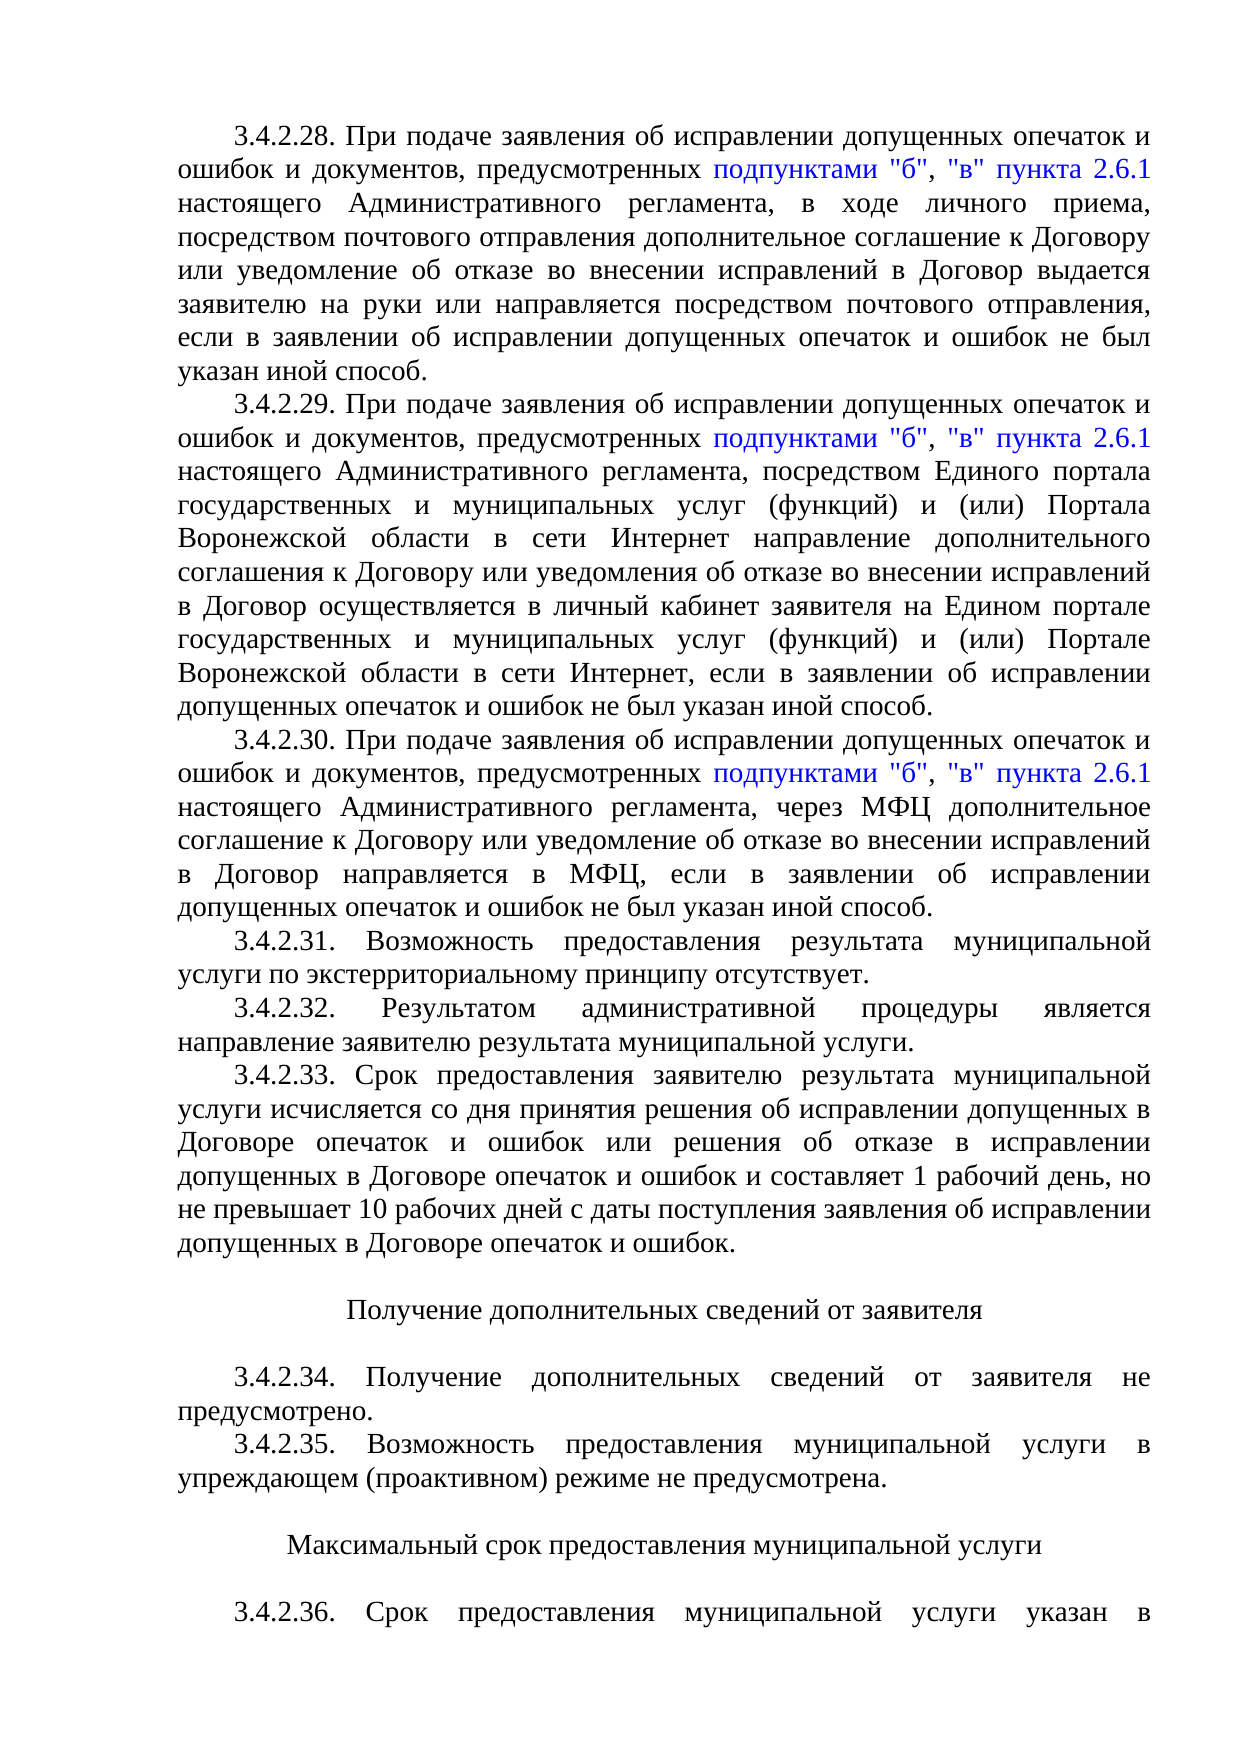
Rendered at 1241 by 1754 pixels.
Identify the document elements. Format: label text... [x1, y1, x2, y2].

text 3.4.2.34. Получение дополнительных сведений от заявителя не предусмотрено. [177, 1359, 1152, 1426]
text 3.4.2.33. Срок предоставления заявителю результата муниципальной услуги исчисляется со дня принятия решения об исправлении допущенных в Договоре опечаток и ошибок или решения об отказе в исправлении допущенных в Договоре опечаток и ошибок и составляет 1 рабочий день, но не превышает 10 рабочих дней с даты поступления заявления об исправлении допущенных в Договоре опечаток и ошибок. [177, 1057, 1152, 1258]
text 3.4.2.35. Возможность предоставления муниципальной услуги в упреждающем (проактивном) режиме не предусмотрена. [177, 1426, 1152, 1493]
text 3.4.2.31. Возможность предоставления результата муниципальной услуги по экстерриториальному принципу отсутствует. [177, 923, 1152, 990]
text Получение дополнительных сведений от заявителя [177, 1292, 1152, 1326]
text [177, 1594, 1152, 1627]
text 3.4.2.30. При подаче заявления об исправлении допущенных опечаток и ошибок и документов, предусмотренных подпунктами "б", "в" пункта 2.6.1 настоящего Административного регламента, через МФЦ дополнительное соглашение к Договору или уведомление об отказе во внесении исправлений в Договор направляется в МФЦ, если в заявлении об исправлении допущенных опечаток и ошибок не был указан иной способ. [177, 722, 1152, 923]
text 3.4.2.29. При подаче заявления об исправлении допущенных опечаток и ошибок и документов, предусмотренных подпунктами "б", "в" пункта 2.6.1 настоящего Административного регламента, посредством Единого портала государственных и муниципальных услуг (функций) и (или) Портала Воронежской области в сети Интернет направление дополнительного соглашения к Договору или уведомления об отказе во внесении исправлений в Договор осуществляется в личный кабинет заявителя на Едином портале государственных и муниципальных услуг (функций) и (или) Портале Воронежской области в сети Интернет, если в заявлении об исправлении допущенных опечаток и ошибок не был указан иной способ. [177, 386, 1152, 722]
text 3.4.2.32. Результатом административной процедуры является направление заявителю результата муниципальной услуги. [177, 990, 1152, 1057]
text Максимальный срок предоставления муниципальной услуги [177, 1527, 1152, 1560]
text 3.4.2.28. При подаче заявления об исправлении допущенных опечаток и ошибок и документов, предусмотренных подпунктами "б", "в" пункта 2.6.1 настоящего Административного регламента, в ходе личного приема, посредством почтового отправления дополнительное соглашение к Договору или уведомление об отказе во внесении исправлений в Договор выдается заявителю на руки или направляется посредством почтового отправления, если в заявлении об исправлении допущенных опечаток и ошибок не был указан иной способ. [177, 118, 1152, 386]
